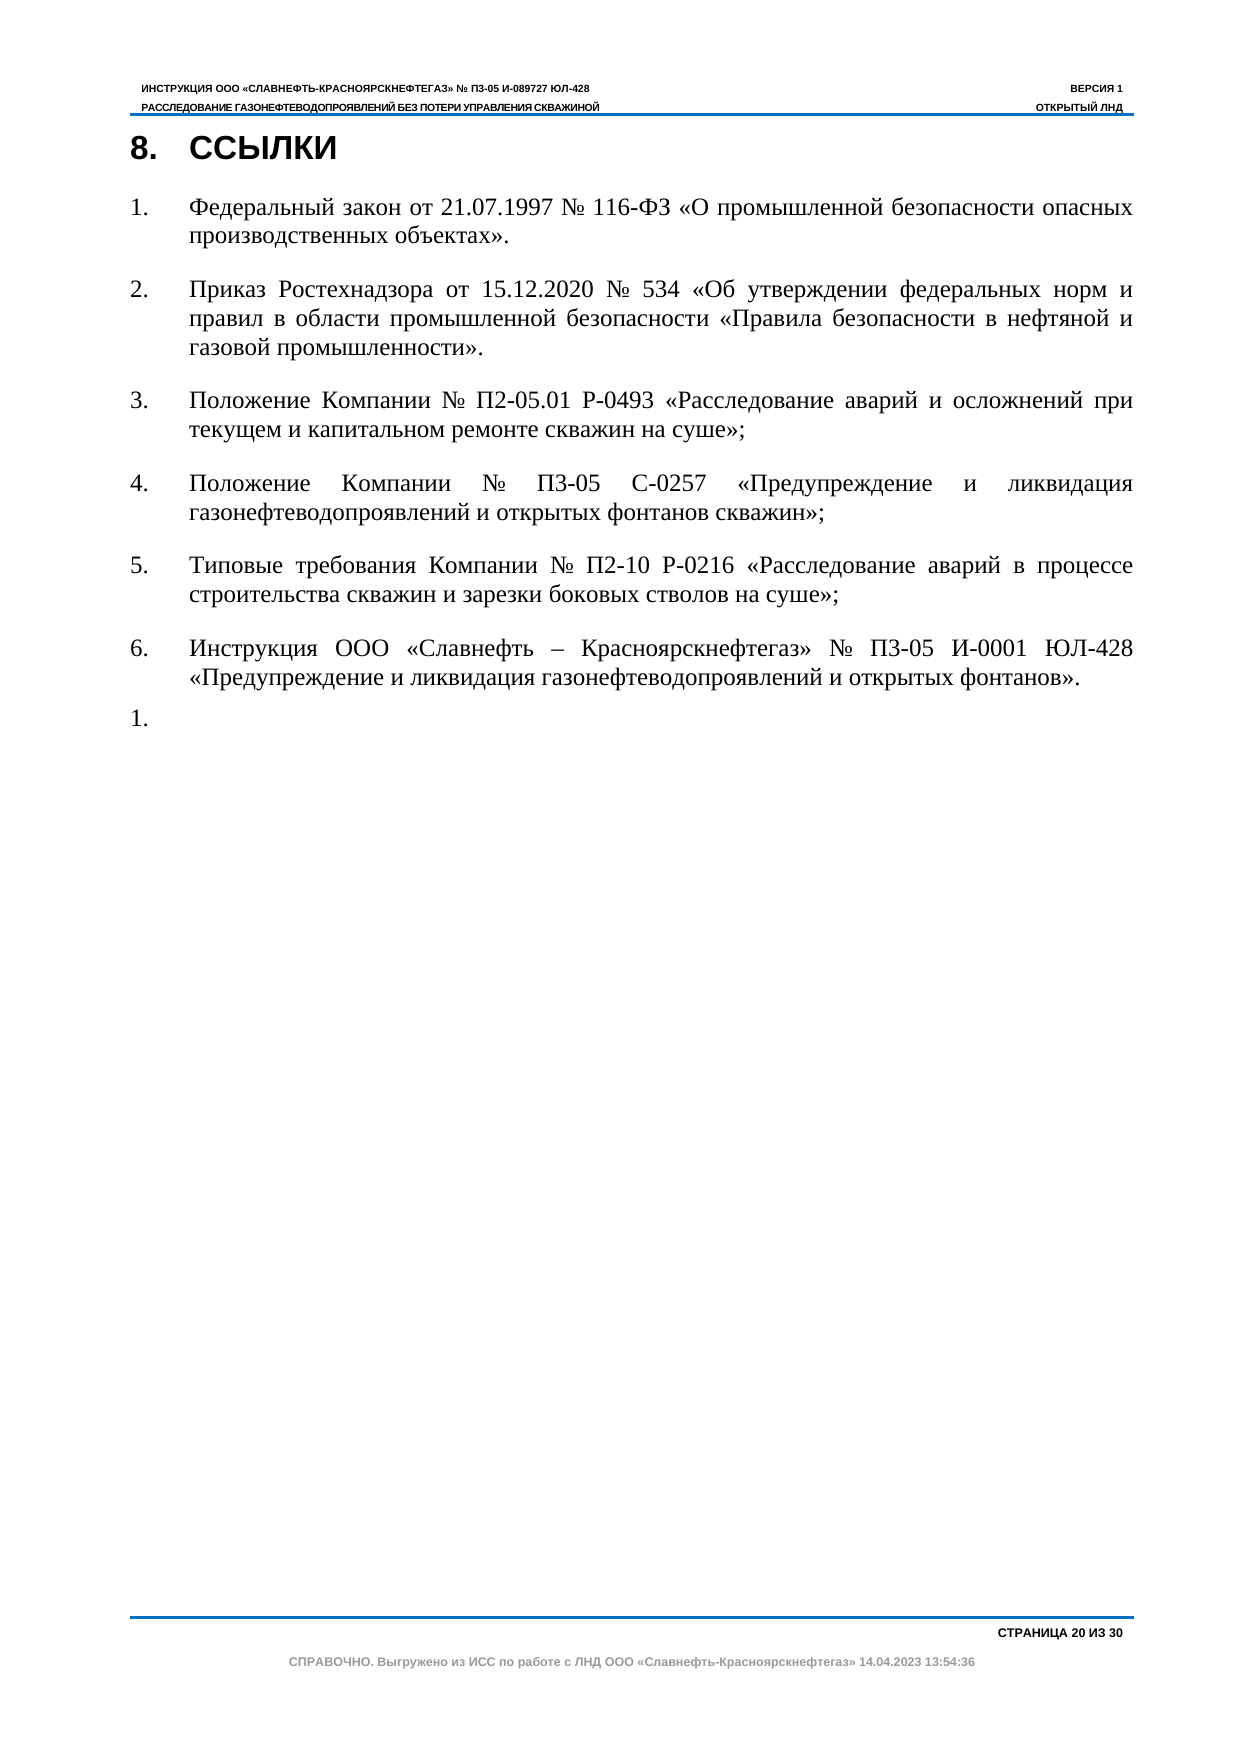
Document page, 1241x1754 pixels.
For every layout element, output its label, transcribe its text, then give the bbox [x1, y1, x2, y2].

list Федеральный закон от 21.07.1997 № 116-ФЗ «О промышленной безопасности опасных производственных объектах». [130, 192, 1134, 249]
list Положение Компании № П3-05 С-0257 «Предупреждение и ликвидация газонефтеводопроявлений и открытых фонтанов скважин»; [130, 468, 1134, 526]
list Приказ Ростехнадзора от 15.12.2020 № 534 «Об утверждении федеральных норм и правил в области промышленной безопасности «Правила безопасности в нефтяной и газовой промышленности». [130, 274, 1134, 361]
list Положение Компании № П2-05.01 Р-0493 «Расследование аварий и осложнений при текущем и капитальном ремонте скважин на суше»; [130, 386, 1134, 443]
subtitle ссылки [130, 128, 1134, 167]
list Инструкция ООО «Славнефть – Красноярскнефтегаз» № П3-05 И-0001 ЮЛ-428 «Предупреждение и ликвидация газонефтеводопроявлений и открытых фонтанов». [130, 633, 1134, 691]
list Типовые требования Компании № П2-10 Р-0216 «Расследование аварий в процессе строительства скважин и зарезки боковых стволов на суше»; [130, 551, 1134, 608]
